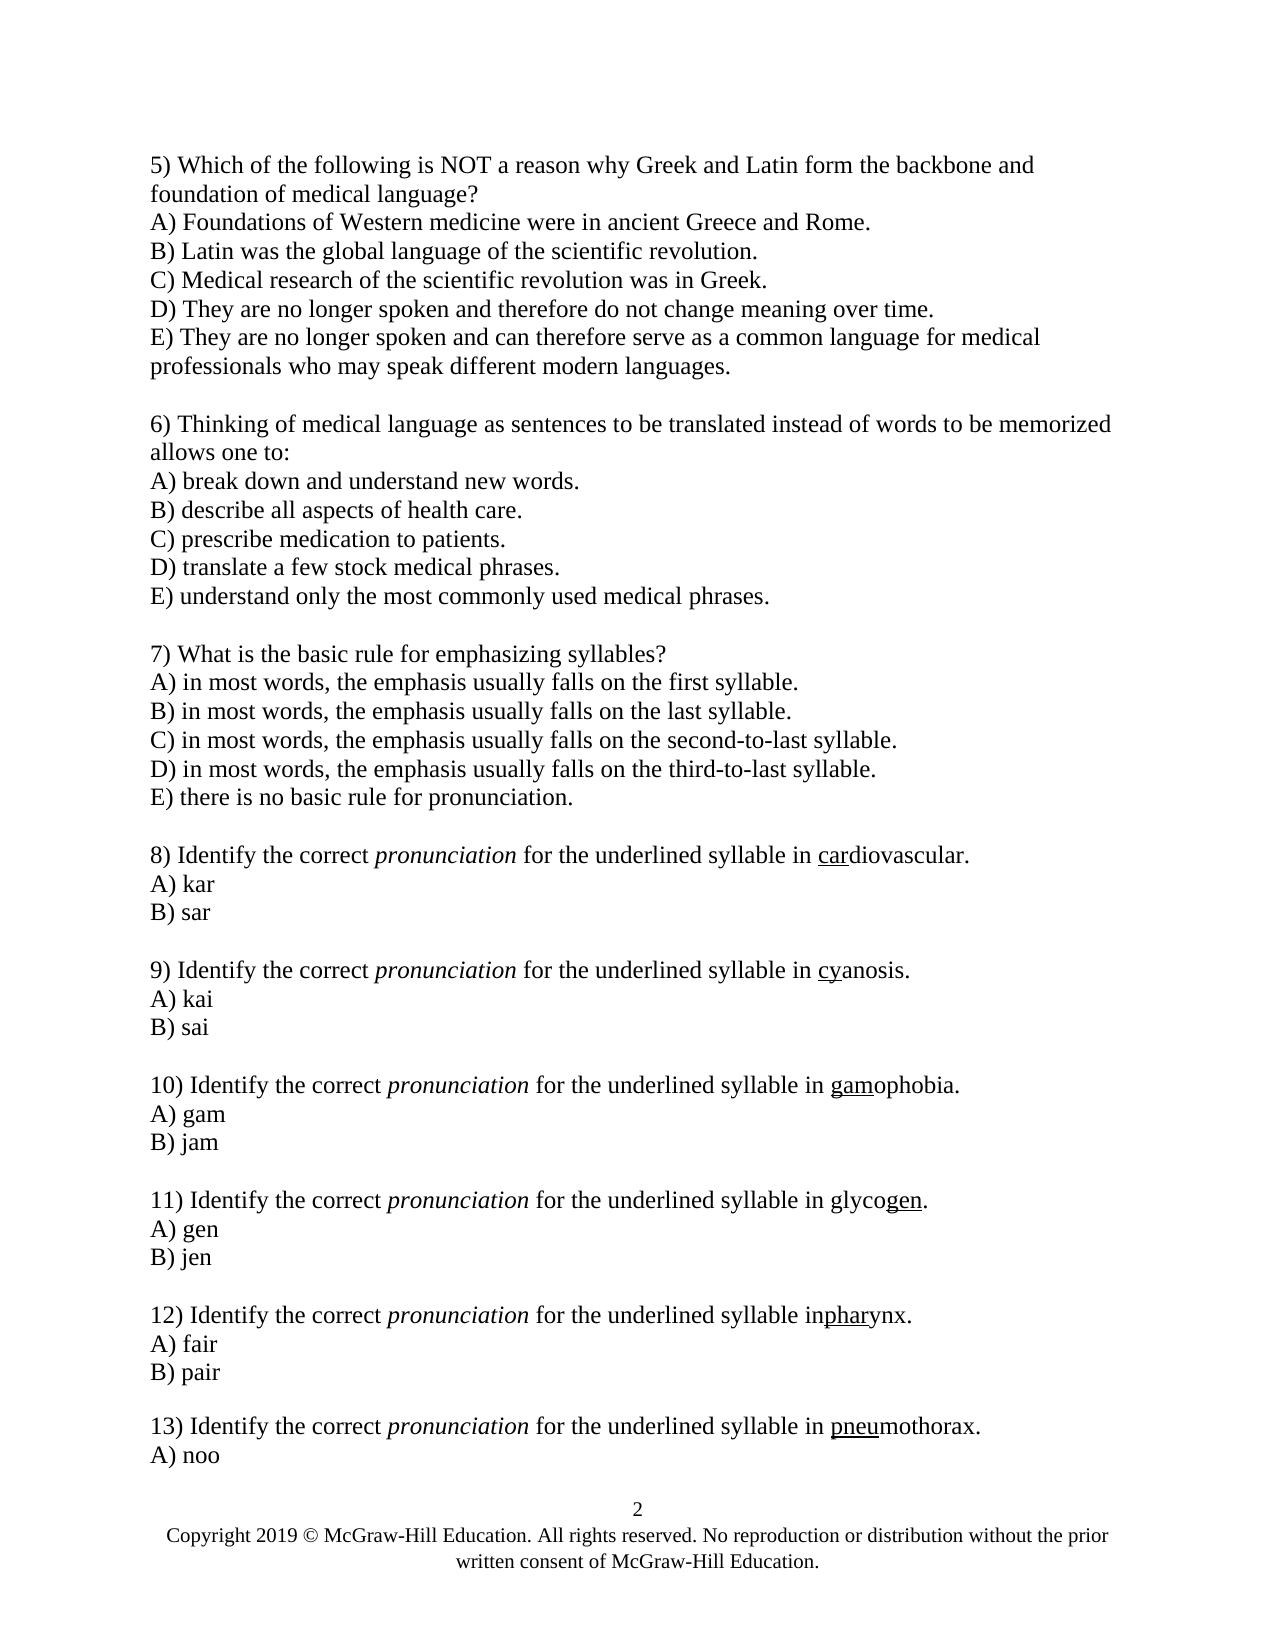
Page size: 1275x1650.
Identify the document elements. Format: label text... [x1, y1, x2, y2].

text D) translate a few stock medical phrases. [150, 552, 1125, 581]
text 11) Identify the correct pronunciation for the underlined syllable in glycogen. [150, 1185, 1125, 1214]
text B) pair [150, 1357, 1125, 1386]
text C) Medical research of the scientific revolution was in Greek. [150, 265, 1125, 294]
text A) break down and understand new words. [150, 466, 1125, 495]
text D) in most words, the emphasis usually falls on the third-to-last syllable. [150, 754, 1125, 782]
text A) Foundations of Western medicine were in ancient Greece and Rome. [150, 207, 1125, 236]
text 13) Identify the correct pronunciation for the underlined syllable in pneumothorax. [150, 1411, 1125, 1440]
text A) fair [150, 1329, 1125, 1357]
text 9) Identify the correct pronunciation for the underlined syllable in cyanosis. [150, 955, 1125, 984]
text B) jam [150, 1127, 1125, 1156]
text D) They are no longer spoken and therefore do not change meaning over time. [150, 294, 1125, 322]
text B) describe all aspects of health care. [150, 495, 1125, 524]
text A) gen [150, 1214, 1125, 1242]
text A) gam [150, 1099, 1125, 1127]
text 8) Identify the correct pronunciation for the underlined syllable in cardiovascular. [150, 840, 1125, 869]
text E) understand only the most commonly used medical phrases. [150, 581, 1125, 610]
text B) jen [150, 1242, 1125, 1271]
text E) there is no basic rule for pronunciation. [150, 782, 1125, 811]
text 5) Which of the following is NOT a reason why Greek and Latin form the backbone and foundation of medical language? [150, 150, 1125, 207]
text B) in most words, the emphasis usually falls on the last syllable. [150, 696, 1125, 725]
text A) kar [150, 869, 1125, 897]
text B) Latin was the global language of the scientific revolution. [150, 236, 1125, 265]
text 10) Identify the correct pronunciation for the underlined syllable in gamophobia. [150, 1070, 1125, 1099]
text B) sar [150, 897, 1125, 926]
text C) prescribe medication to patients. [150, 524, 1125, 552]
text B) sai [150, 1012, 1125, 1041]
text A) noo [150, 1440, 1125, 1469]
text 6) Thinking of medical language as sentences to be translated instead of words to be memorized allows one to: [150, 409, 1125, 466]
text A) kai [150, 984, 1125, 1012]
text 7) What is the basic rule for emphasizing syllables? [150, 639, 1125, 667]
text 12) Identify the correct pronunciation for the underlined syllable inpharynx. [150, 1300, 1125, 1329]
text C) in most words, the emphasis usually falls on the second-to-last syllable. [150, 725, 1125, 754]
text A) in most words, the emphasis usually falls on the first syllable. [150, 667, 1125, 696]
text E) They are no longer spoken and can therefore serve as a common language for medical professionals who may speak different modern languages. [150, 322, 1125, 380]
